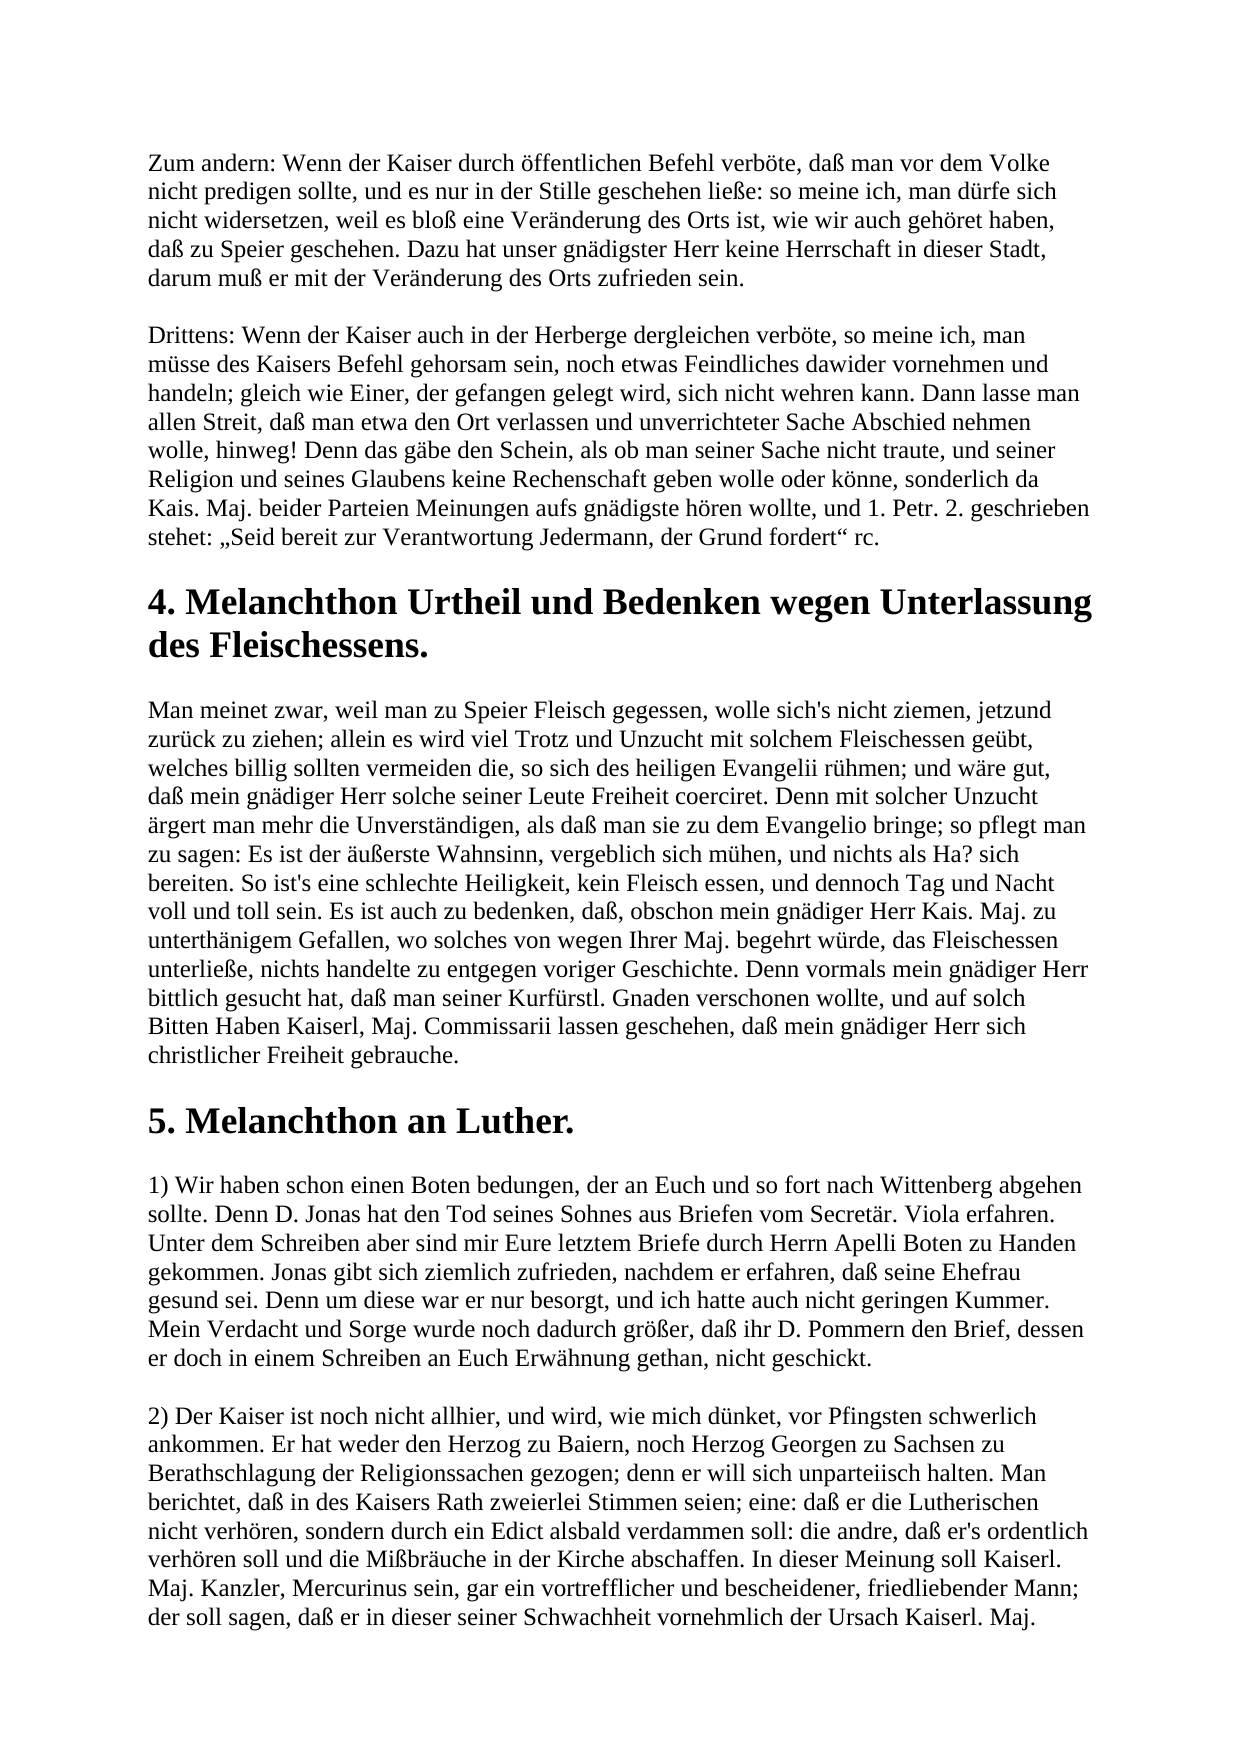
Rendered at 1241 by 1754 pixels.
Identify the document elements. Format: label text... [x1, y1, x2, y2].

text Drittens: Wenn der Kaiser auch in der Herberge dergleichen verböte, so meine ich, man müsse des Kaisers Befehl gehorsam sein, noch etwas Feindliches dawider vornehmen und handeln; gleich wie Einer, der gefangen gelegt wird, sich nicht wehren kann. Dann lasse man allen Streit, daß man etwa den Ort verlassen und unverrichteter Sache Abschied nehmen wolle, hinweg! Denn das gäbe den Schein, als ob man seiner Sache nicht traute, und seiner Religion und seines Glaubens keine Rechenschaft geben wolle oder könne, sonderlich da Kais. Maj. beider Parteien Meinungen aufs gnädigste hören wollte, und 1. Petr. 2. geschrieben stehet: „Seid bereit zur Verantwortung Jedermann, der Grund fordert“ rc. [148, 321, 1093, 551]
text Zum andern: Wenn der Kaiser durch öffentlichen Befehl verböte, daß man vor dem Volke nicht predigen sollte, und es nur in der Stille geschehen ließe: so meine ich, man dürfe sich nicht widersetzen, weil es bloß eine Veränderung des Orts ist, wie wir auch gehöret haben, daß zu Speier geschehen. Dazu hat unser gnädigster Herr keine Herrschaft in dieser Stadt, darum muß er mit der Veränderung des Orts zufrieden sein. [148, 148, 1093, 291]
subtitle 4. Melanchthon Urtheil und Bedenken wegen Unterlassung des Fleischessens. [148, 580, 1093, 666]
text Man meinet zwar, weil man zu Speier Fleisch gegessen, wolle sich's nicht ziemen, jetzund zurück zu ziehen; allein es wird viel Trotz und Unzucht mit solchem Fleischessen geübt, welches billig sollten vermeiden die, so sich des heiligen Evangelii rühmen; und wäre gut, daß mein gnädiger Herr solche seiner Leute Freiheit coerciret. Denn mit solcher Unzucht ärgert man mehr die Unverständigen, als daß man sie zu dem Evangelio bringe; so pflegt man zu sagen: Es ist der äußerste Wahnsinn, vergeblich sich mühen, und nichts als Ha? sich bereiten. So ist's eine schlechte Heiligkeit, kein Fleisch essen, und dennoch Tag und Nacht voll und toll sein. Es ist auch zu bedenken, daß, obschon mein gnädiger Herr Kais. Maj. zu unterthänigem Gefallen, wo solches von wegen Ihrer Maj. begehrt würde, das Fleischessen unterließe, nichts handelte zu entgegen voriger Geschichte. Denn vormals mein gnädiger Herr bittlich gesucht hat, daß man seiner Kurfürstl. Gnaden verschonen wollte, und auf solch Bitten Haben Kaiserl, Maj. Commissarii lassen geschehen, daß mein gnädiger Herr sich christlicher Freiheit gebrauche. [148, 695, 1093, 1069]
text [148, 1401, 1093, 1631]
text 1) Wir haben schon einen Boten bedungen, der an Euch und so fort nach Wittenberg abgehen sollte. Denn D. Jonas hat den Tod seines Sohnes aus Briefen vom Secretär. Viola erfahren. Unter dem Schreiben aber sind mir Eure letztem Briefe durch Herrn Apelli Boten zu Handen gekommen. Jonas gibt sich ziemlich zufrieden, nachdem er erfahren, daß seine Ehefrau gesund sei. Denn um diese war er nur besorgt, und ich hatte auch nicht geringen Kummer. Mein Verdacht und Sorge wurde noch dadurch größer, daß ihr D. Pommern den Brief, dessen er doch in einem Schreiben an Euch Erwähnung gethan, nicht geschickt. [148, 1170, 1093, 1372]
subtitle 5. Melanchthon an Luther. [148, 1098, 1093, 1141]
